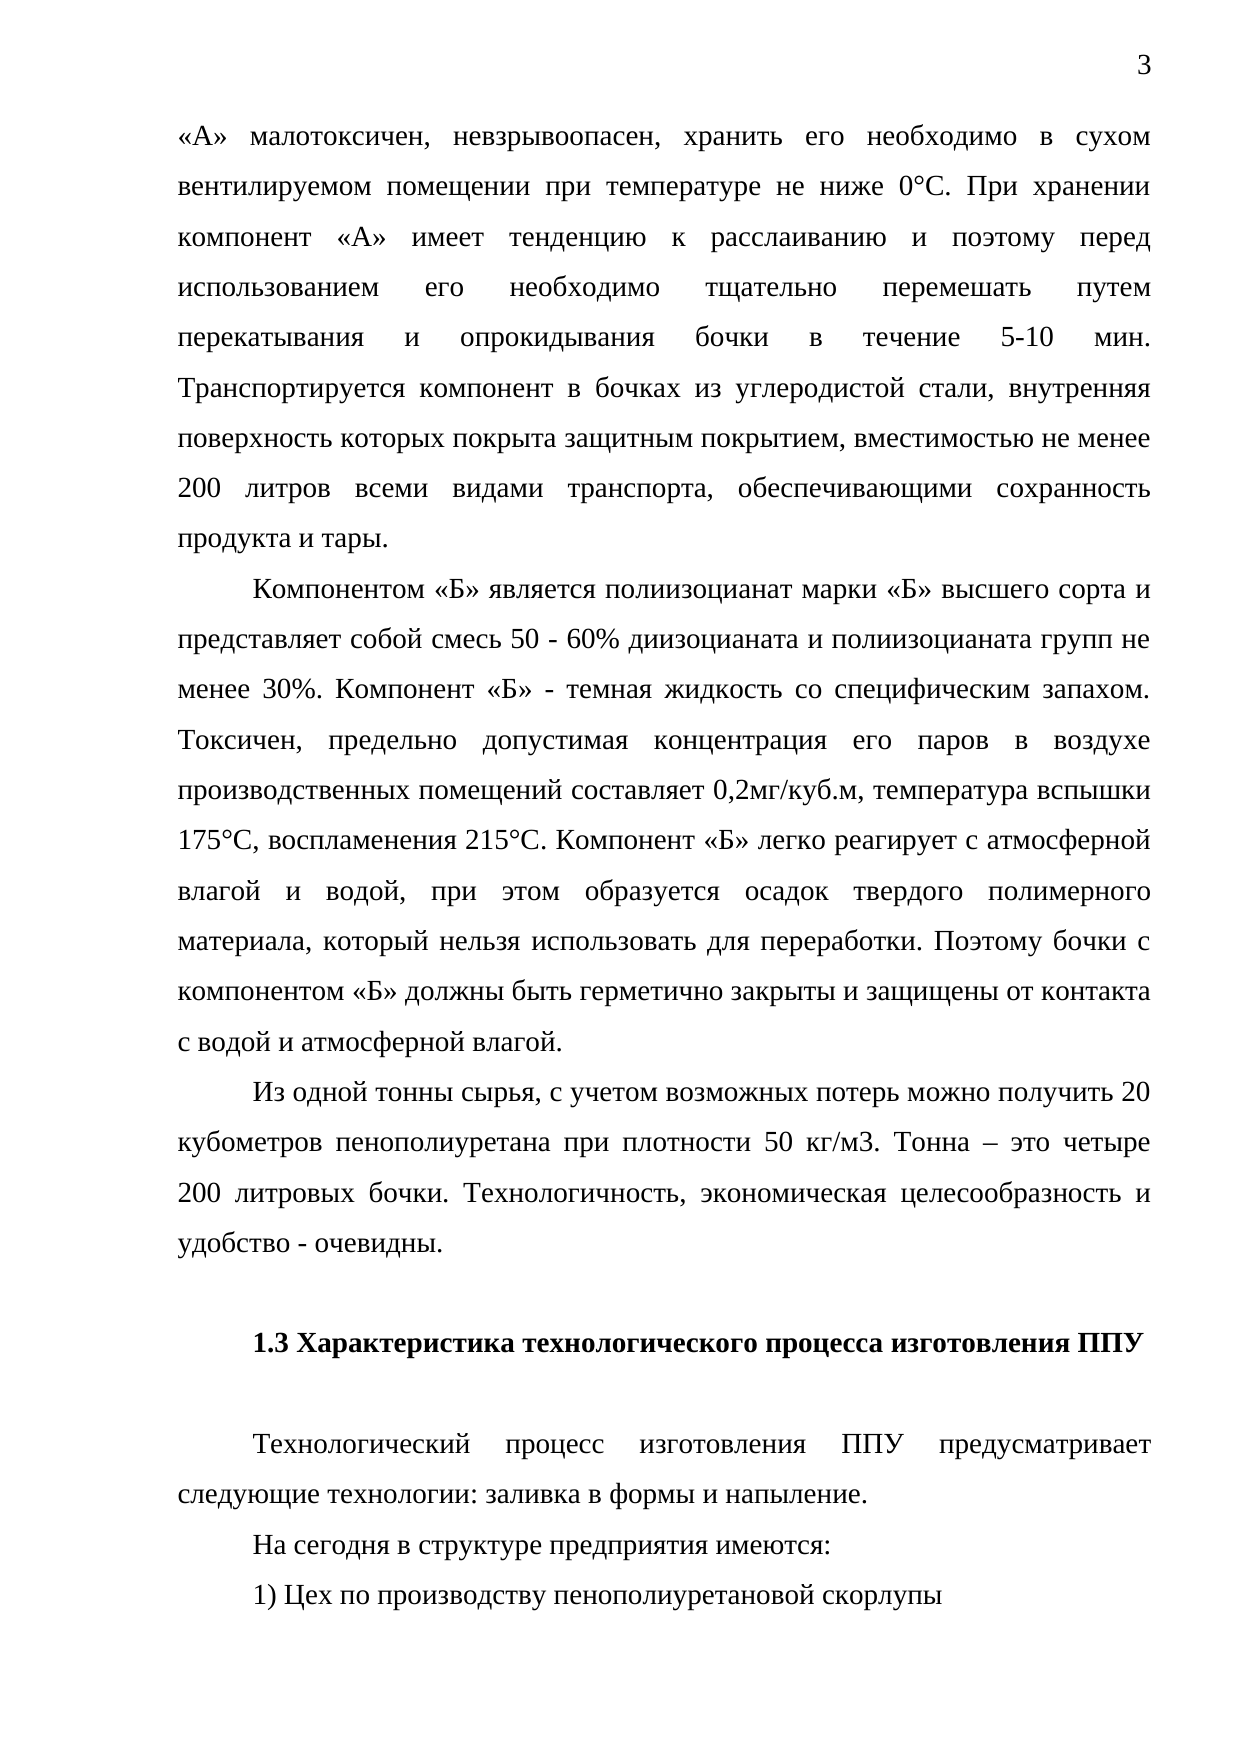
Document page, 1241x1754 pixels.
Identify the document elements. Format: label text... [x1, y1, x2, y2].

text Технологический процесс изготовления ППУ предусматривает следующие технологии: заливка в формы и напыление. [177, 1426, 1152, 1510]
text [177, 118, 1152, 554]
text 1.3 Характеристика технологического процесса изготовления ППУ [177, 1326, 1152, 1359]
text 1) Цех по производству пенополиуретановой скорлупы [177, 1577, 1152, 1611]
text Компонентом «Б» является полиизоцианат марки «Б» высшего сорта и представляет собой смесь 50 - 60% диизоцианата и полиизоцианата групп не менее 30%. Компонент «Б» - темная жидкость со специфическим запахом. Токсичен, предельно допустимая концентрация его паров в воздухе производственных помещений составляет 0,2мг/куб.м, температура вспышки 175°С, воспламенения 215°С. Компонент «Б» легко реагирует с атмосферной влагой и водой, при этом образуется осадок твердого полимерного материала, который нельзя использовать для переработки. Поэтому бочки с компонентом «Б» должны быть герметично закрыты и защищены от контакта с водой и атмосферной влагой. [177, 571, 1152, 1057]
text Из одной тонны сырья, с учетом возможных потерь можно получить 20 кубометров пенополиуретана при плотности 50 кг/м3. Тонна – это четыре 200 литровых бочки. Технологичность, экономическая целесообразность и удобство - очевидны. [177, 1074, 1152, 1258]
text На сегодня в структуре предприятия имеются: [177, 1527, 1152, 1560]
